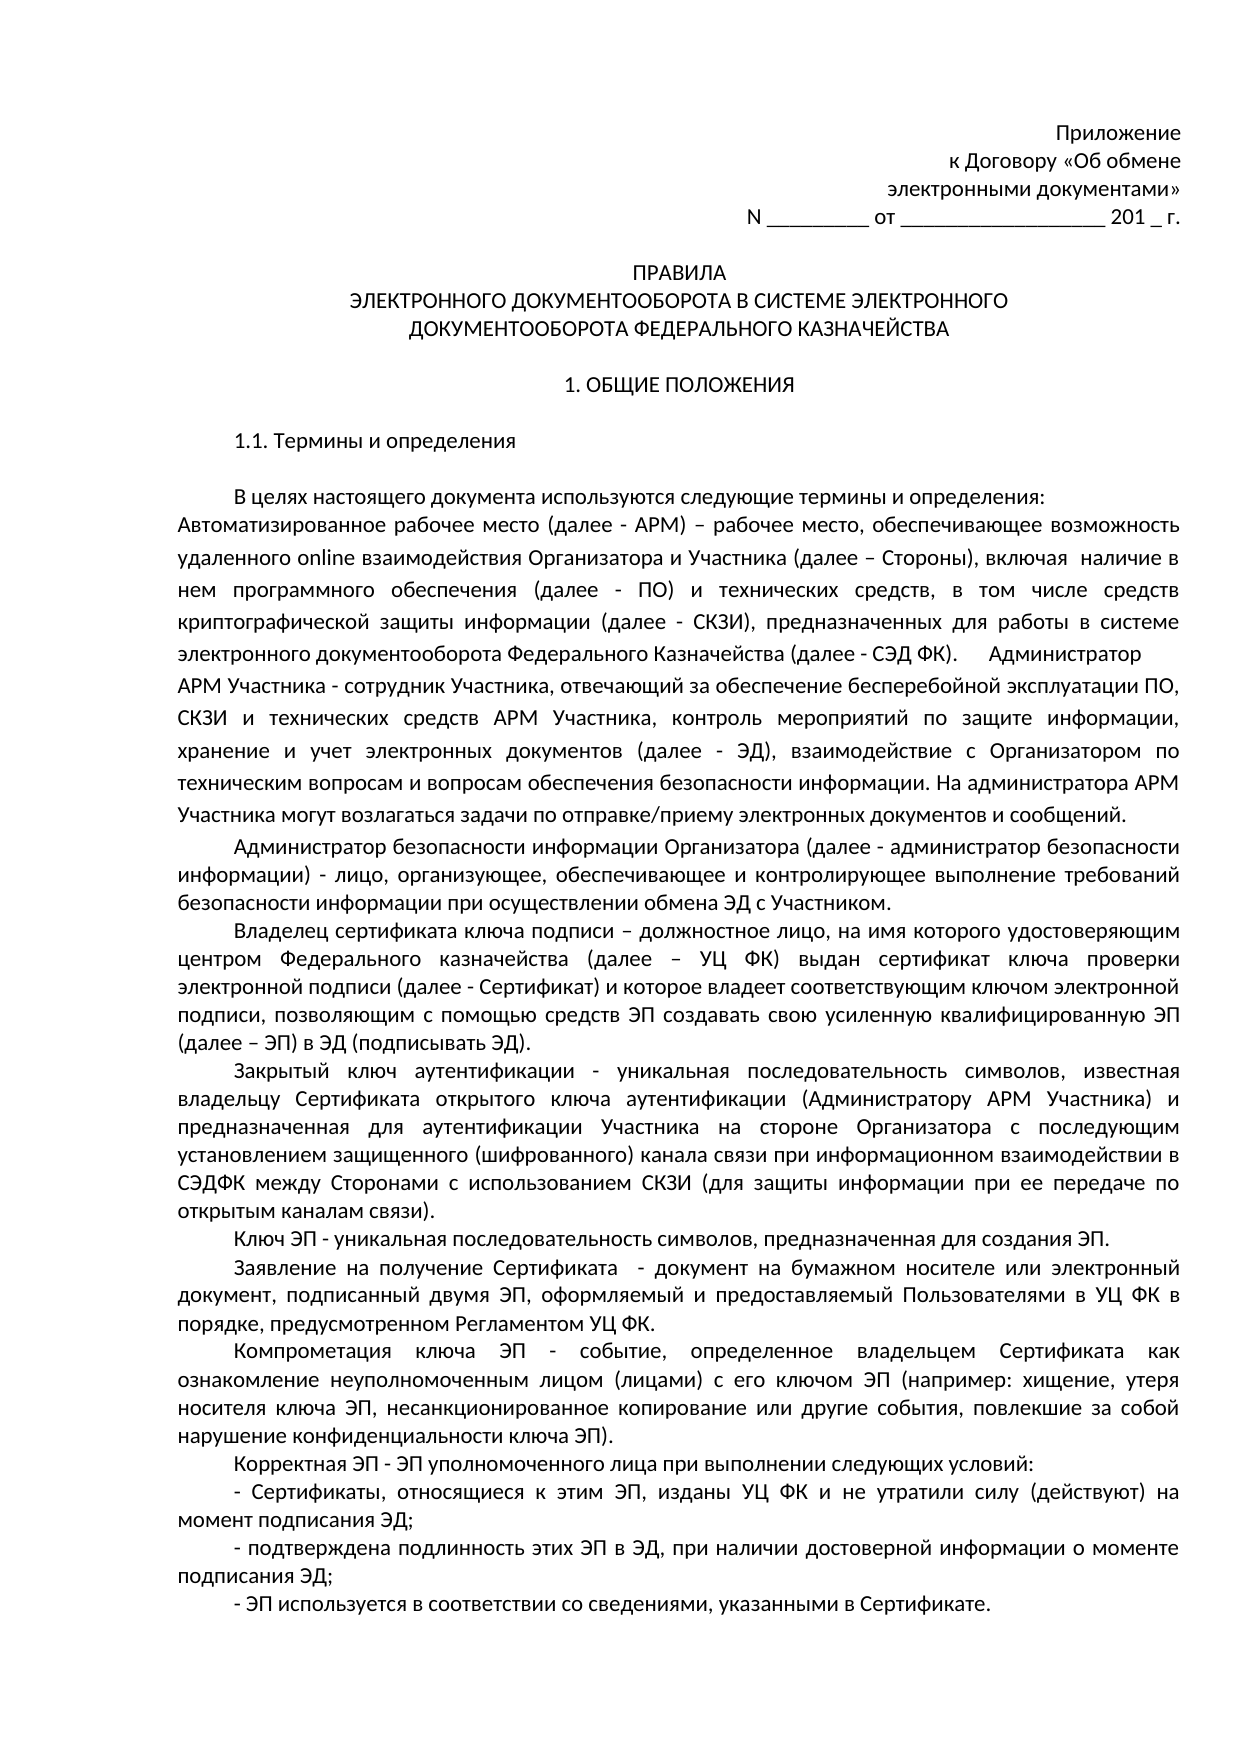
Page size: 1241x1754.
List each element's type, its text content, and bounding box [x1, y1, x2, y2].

text В целях настоящего документа используются следующие термины и определения: [177, 482, 1181, 510]
text - Сертификаты, относящиеся к этим ЭП, изданы УЦ ФК и не утратили силу (действуют) на момент подписания ЭД; [177, 1477, 1181, 1533]
text Автоматизированное рабочее место (далее - АРМ) – рабочее место, обеспечивающее возможность удаленного online взаимодействия Организатора и Участника (далее – Стороны), включая наличие в нем программного обеспечения (далее - ПО) и технических средств, в том числе средств криптографической защиты информации (далее - СКЗИ), предназначенных для работы в системе электронного документооборота Федерального Казначейства (далее - СЭД ФК). Администратор АРМ Участника - сотрудник Участника, отвечающий за обеспечение бесперебойной эксплуатации ПО, СКЗИ и технических средств АРМ Участника, контроль мероприятий по защите информации, хранение и учет электронных документов (далее - ЭД), взаимодействие с Организатором по техническим вопросам и вопросам обеспечения безопасности информации. На администратора АРМ Участника могут возлагаться задачи по отправке/приему электронных документов и сообщений. [177, 510, 1181, 828]
text ЭЛЕКТРОННОГО ДОКУМЕНТООБОРОТА В СИСТЕМЕ ЭЛЕКТРОННОГО [177, 286, 1181, 314]
text 1. ОБЩИЕ ПОЛОЖЕНИЯ [177, 370, 1181, 398]
text Компрометация ключа ЭП - событие, определенное владельцем Сертификата как ознакомление неуполномоченным лицом (лицами) с его ключом ЭП (например: хищение, утеря носителя ключа ЭП, несанкционированное копирование или другие события, повлекшие за собой нарушение конфиденциальности ключа ЭП). [177, 1337, 1181, 1449]
text N _________ от __________________ 201 _ г. [177, 202, 1181, 230]
text Приложение [177, 118, 1181, 146]
text - подтверждена подлинность этих ЭП в ЭД, при наличии достоверной информации о моменте подписания ЭД; [177, 1533, 1181, 1589]
text 1.1. Термины и определения [177, 426, 1181, 454]
text Ключ ЭП - уникальная последовательность символов, предназначенная для создания ЭП. [177, 1224, 1181, 1253]
text ДОКУМЕНТООБОРОТА ФЕДЕРАЛЬНОГО КАЗНАЧЕЙСТВА [177, 314, 1181, 342]
text ПРАВИЛА [177, 258, 1181, 286]
text Корректная ЭП - ЭП уполномоченного лица при выполнении следующих условий: [177, 1449, 1181, 1477]
text Администратор безопасности информации Организатора (далее - администратор безопасности информации) - лицо, организующее, обеспечивающее и контролирующее выполнение требований безопасности информации при осуществлении обмена ЭД с Участником. [177, 832, 1181, 916]
text Закрытый ключ аутентификации - уникальная последовательность символов, известная владельцу Сертификата открытого ключа аутентификации (Администратору АРМ Участника) и предназначенная для аутентификации Участника на стороне Организатора с последующим установлением защищенного (шифрованного) канала связи при информационном взаимодействии в СЭДФК между Сторонами с использованием СКЗИ (для защиты информации при ее передаче по открытым каналам связи). [177, 1056, 1181, 1224]
text Заявление на получение Сертификата - документ на бумажном носителе или электронный документ, подписанный двумя ЭП, оформляемый и предоставляемый Пользователями в УЦ ФК в порядке, предусмотренном Регламентом УЦ ФК. [177, 1253, 1181, 1337]
text Владелец сертификата ключа подписи – должностное лицо, на имя которого удостоверяющим центром Федерального казначейства (далее – УЦ ФК) выдан сертификат ключа проверки электронной подписи (далее - Сертификат) и которое владеет соответствующим ключом электронной подписи, позволяющим с помощью средств ЭП создавать свою усиленную квалифицированную ЭП (далее – ЭП) в ЭД (подписывать ЭД). [177, 916, 1181, 1056]
text к Договору «Об обмене [177, 146, 1181, 174]
text - ЭП используется в соответствии со сведениями, указанными в Сертификате. [177, 1589, 1181, 1617]
text электронными документами» [177, 174, 1181, 202]
